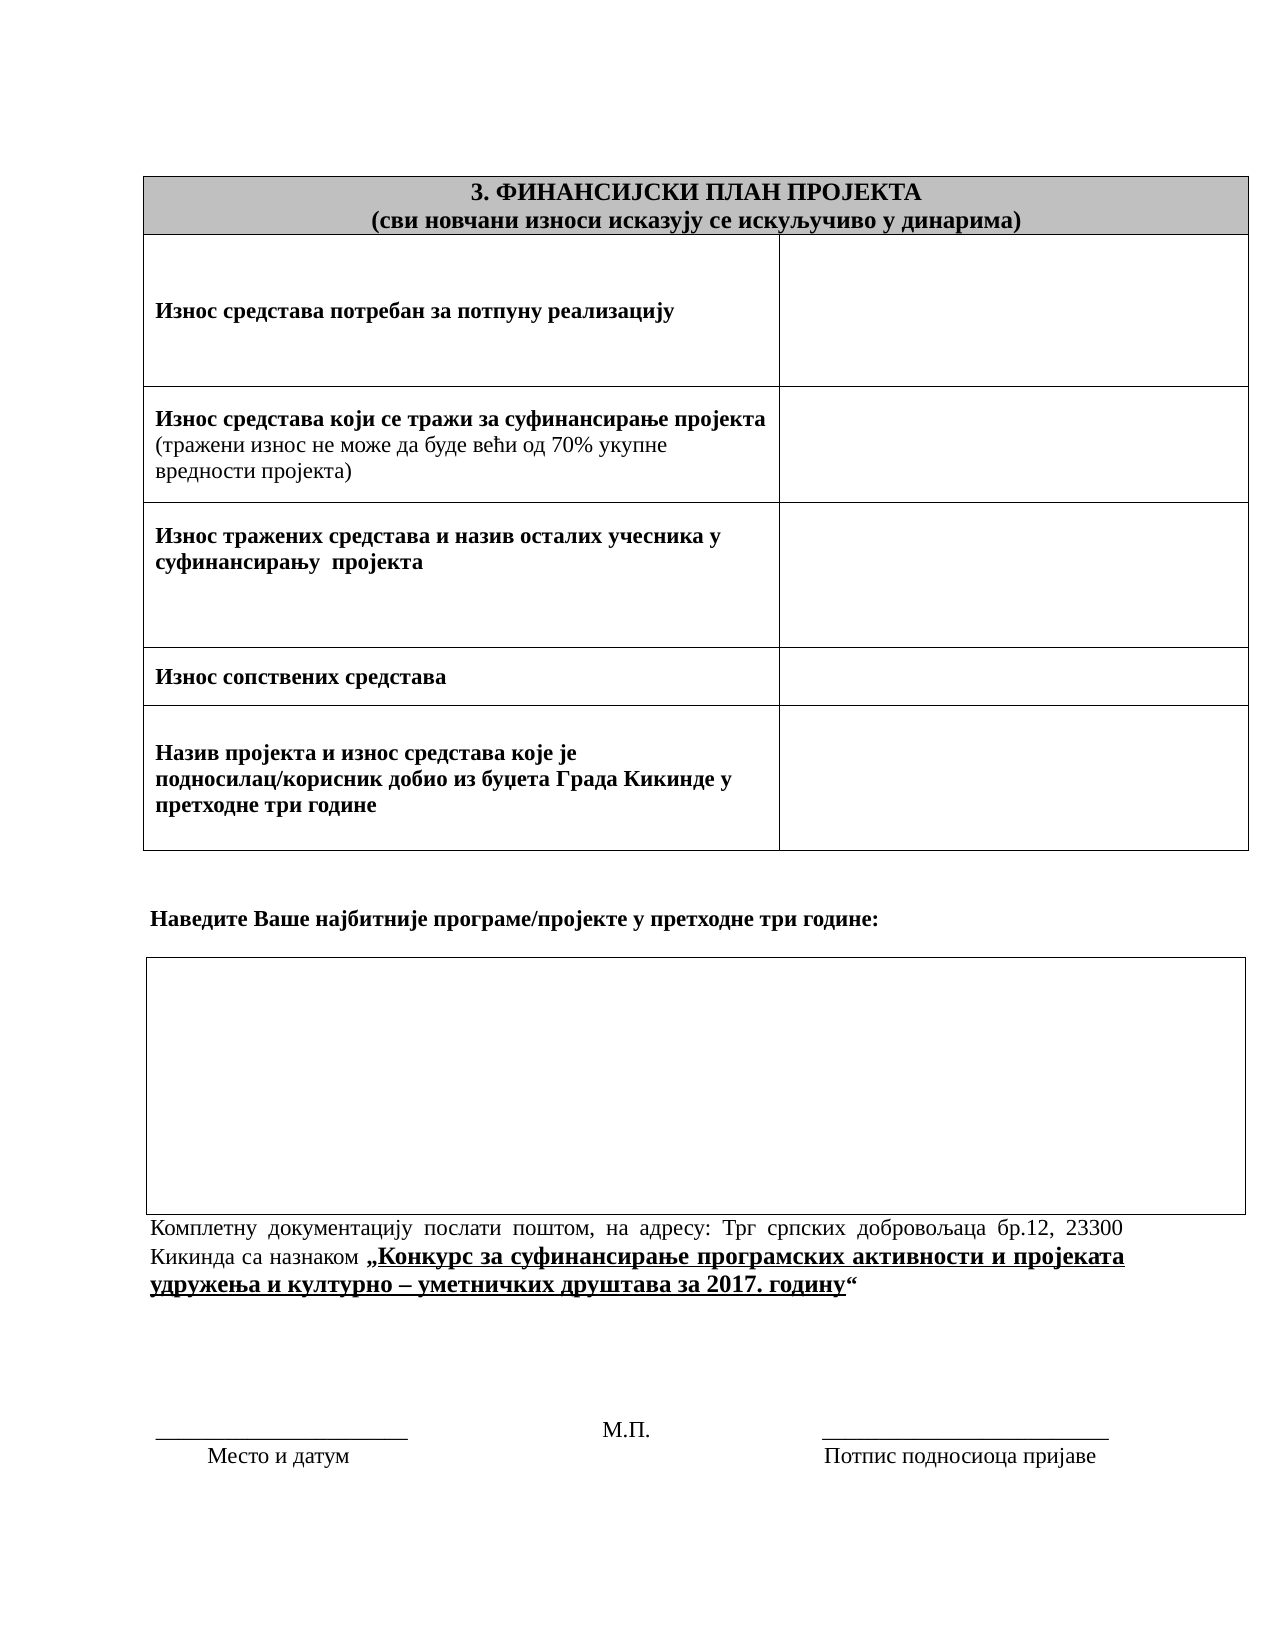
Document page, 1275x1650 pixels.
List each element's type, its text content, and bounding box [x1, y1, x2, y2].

text Наведите Ваше најбитније програме/пројекте у претходне три године: [150, 905, 1125, 932]
table_cell [780, 503, 1248, 647]
text ______________________ М.П. _________________________ [150, 1416, 1125, 1443]
table_cell Назив пројекта и износ средстава које је подносилац/корисник добио из буџета Града Кикинде у претходне три године [144, 706, 779, 850]
text Место и датум Потпис подносиоца пријаве [150, 1443, 1125, 1469]
table_header 3. ФИНАНСИЈСКИ ПЛАН ПРОЈЕКТА (сви новчани износи исказују се искуључиво у динарима) [144, 177, 1248, 234]
table_cell Износ средстава потребан за потпуну реализацију [144, 235, 779, 386]
table_cell [780, 706, 1248, 850]
text Комплетну документацију послати поштом, на адресу: Трг српских добровољаца бр.12, 23300 Кикинда са назнаком „Конкурс за суфинансирање програмских активности и пројеката удружења и културно – уметничких друштава за 2017. годину“ [150, 1215, 1125, 1298]
table_cell [780, 648, 1248, 705]
table_cell [780, 235, 1248, 386]
table_cell Износ тражених средстава и назив осталих учесника у суфинансирању пројекта [144, 503, 779, 647]
table_cell Износ средстава који се тражи за суфинансирање пројекта (тражени износ не може да буде већи од 70% укупне вредности пројекта) [144, 387, 779, 502]
table_cell Износ сопствених средстава [144, 648, 779, 705]
table_cell [780, 387, 1248, 502]
table_header [147, 958, 1245, 1213]
